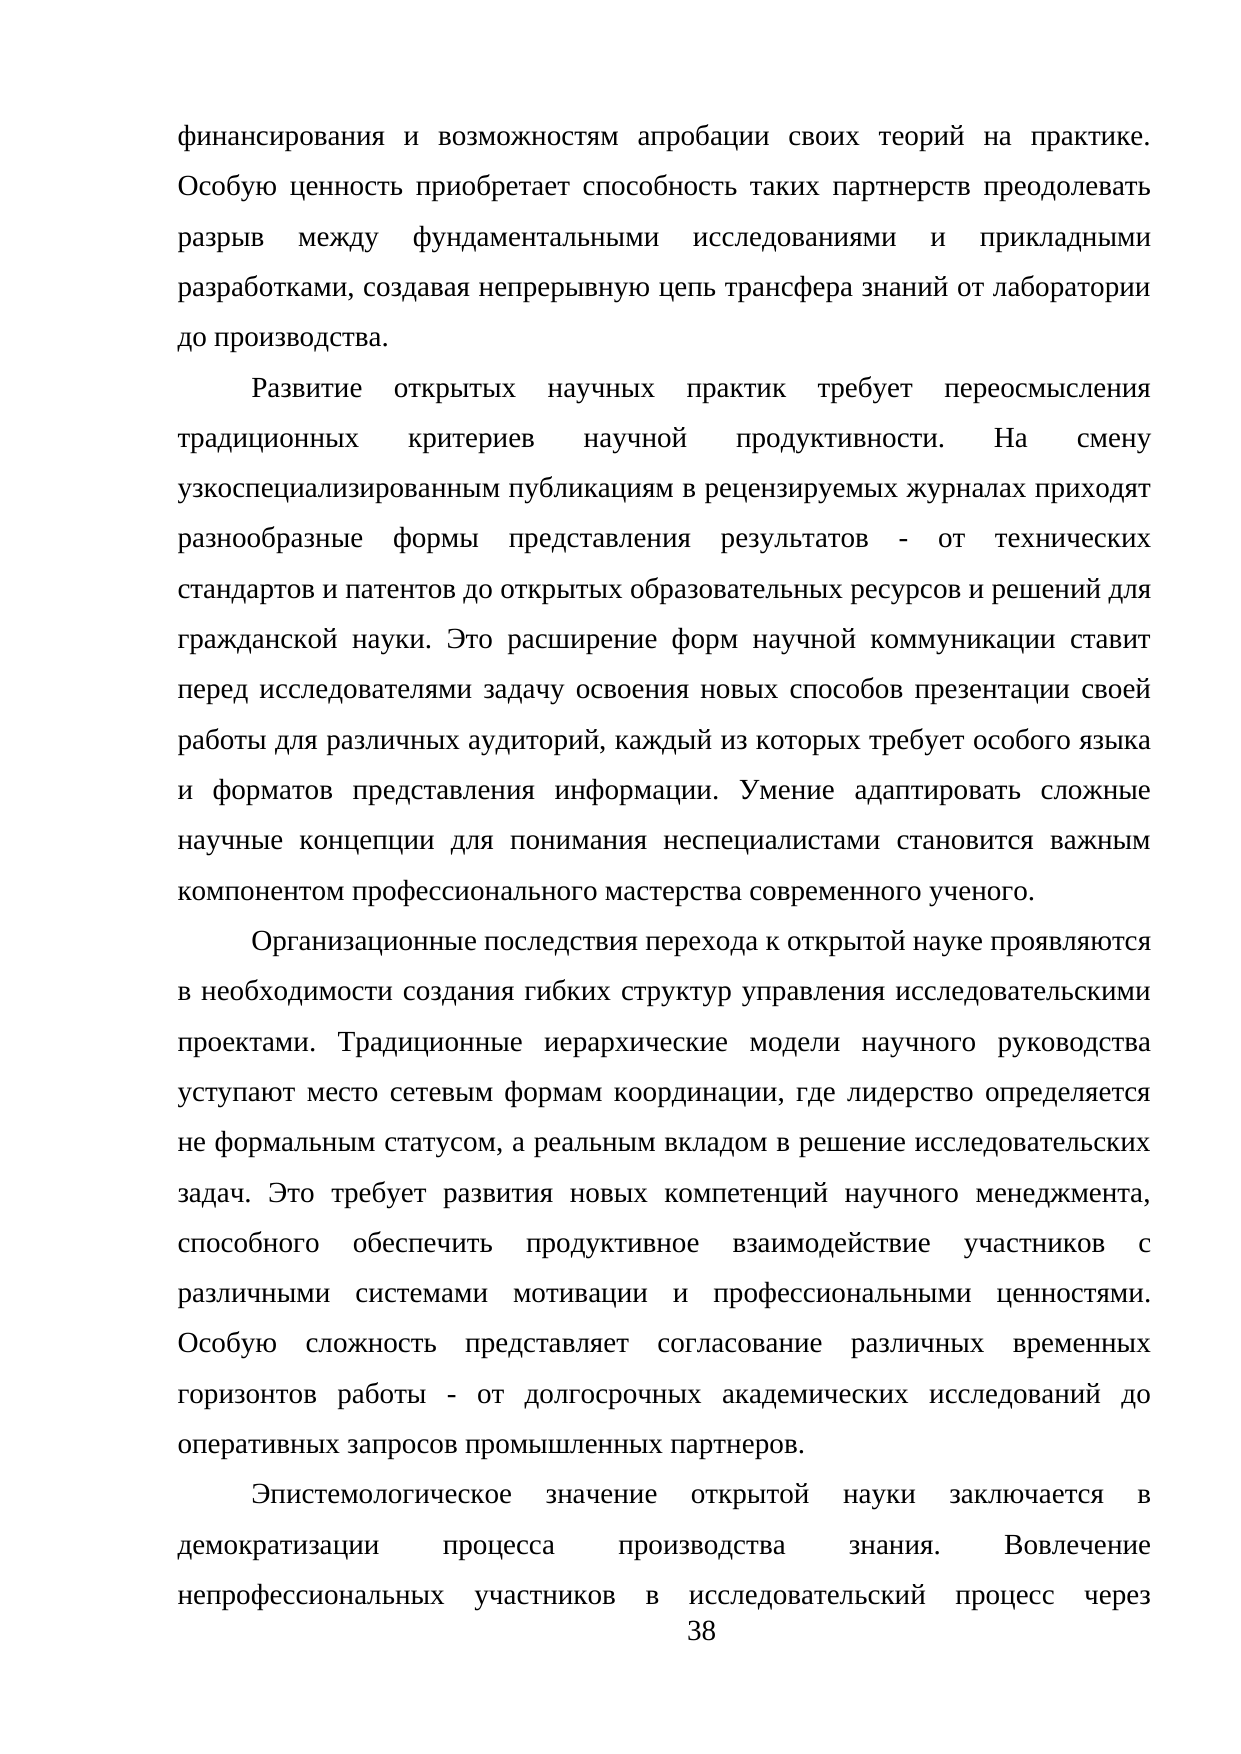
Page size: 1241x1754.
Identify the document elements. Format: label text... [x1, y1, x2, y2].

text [177, 118, 1152, 353]
text Развитие открытых научных практик требует переосмысления традиционных критериев научной продуктивности. На смену узкоспециализированным публикациям в рецензируемых журналах приходят разнообразные формы представления результатов - от технических стандартов и патентов до открытых образовательных ресурсов и решений для гражданской науки. Это расширение форм научной коммуникации ставит перед исследователями задачу освоения новых способов презентации своей работы для различных аудиторий, каждый из которых требует особого языка и форматов представления информации. Умение адаптировать сложные научные концепции для понимания неспециалистами становится важным компонентом профессионального мастерства современного ученого. [177, 370, 1152, 906]
text Организационные последствия перехода к открытой науке проявляются в необходимости создания гибких структур управления исследовательскими проектами. Традиционные иерархические модели научного руководства уступают место сетевым формам координации, где лидерство определяется не формальным статусом, а реальным вкладом в решение исследовательских задач. Это требует развития новых компетенций научного менеджмента, способного обеспечить продуктивное взаимодействие участников с различными системами мотивации и профессиональными ценностями. Особую сложность представляет согласование различных временных горизонтов работы - от долгосрочных академических исследований до оперативных запросов промышленных партнеров. [177, 923, 1152, 1460]
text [177, 1477, 1152, 1611]
